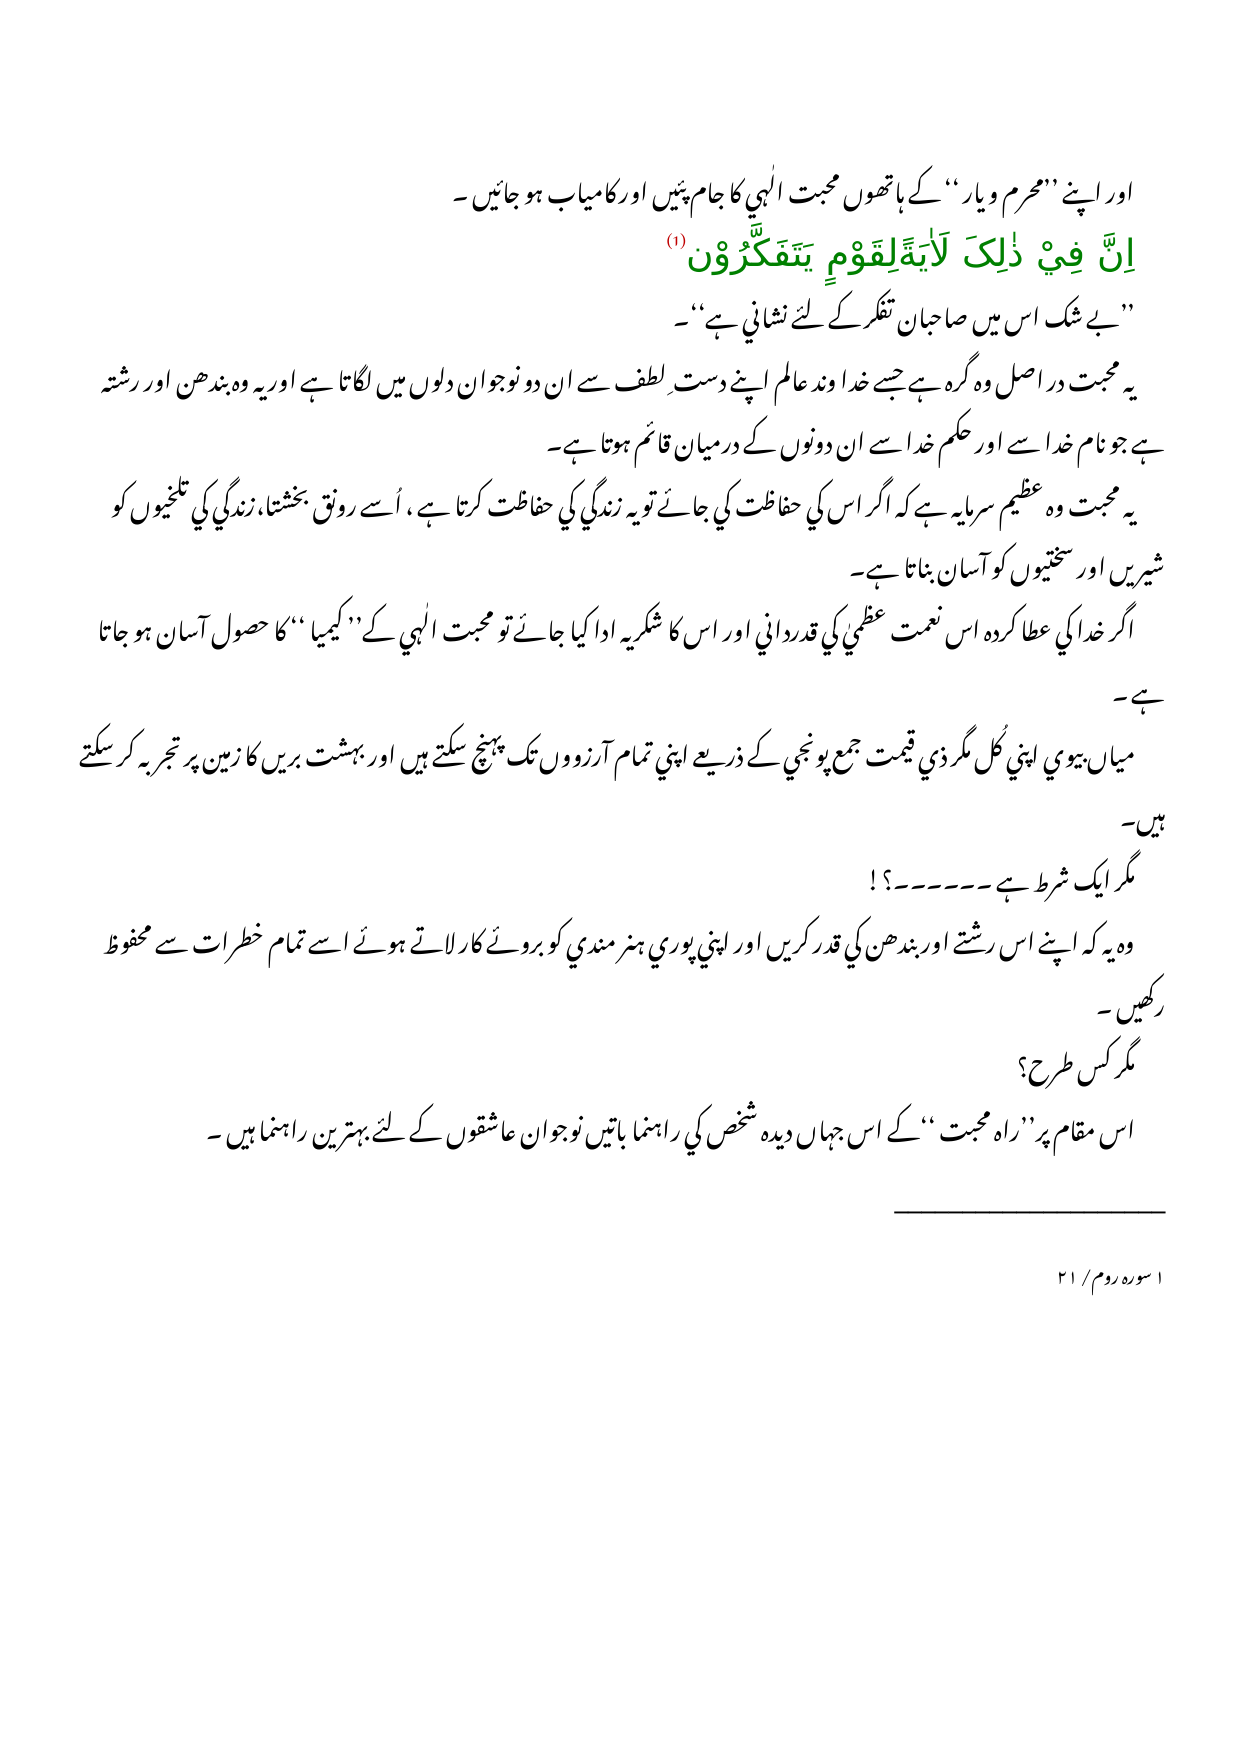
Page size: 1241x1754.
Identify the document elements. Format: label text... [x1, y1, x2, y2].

text ١ سورہ روم/ ٢١ [75, 1249, 1165, 1296]
text اگر خدا کي عطا کردہ اس نعمت عظميٰ کي قدرداني اور اس کا شکريہ ادا کيا جائے تو محبت الٰہي کے’’ کيميا ‘‘ کا حصول آسان ہو جاتا ہے ۔ [75, 594, 1165, 719]
text وہ يہ کہ اپنے اس رشتے اور بندھن کي قدر کريں اور اپني پوري ہنر مندي کو بروئے کار لاتے ہوئے اسے تمام خطرات سے محفوظ رکھيں ۔ [75, 906, 1165, 1031]
text ’’بے شک اس ميں صاحبان تفکر کے لئے نشاني ہے‘‘۔ [75, 281, 1165, 344]
text مياں بيوي اپني کُل مگر ذي قيمت جمع پونجي کے ذريعے اپني تمام آرزووں تک پہنچ سکتے ہيں اور بہشت بريں کا زمين پر تجربہ کر سکتے ہيں۔ [75, 719, 1165, 844]
text اِنَّ فِيْ ذٰلِکَ لَاٰيَةًلِقَوْمٍ يَتَفَکَّرُوْن(1) [75, 219, 1165, 281]
text اس مقام پر’’راہ محبت ‘‘کے اس جہاں ديدہ شخص کي راہنما باتيں نوجوان عاشقوں کے لئے بہترين راہنما ہيں ۔ [75, 1094, 1165, 1156]
text ____________________ [75, 1156, 1165, 1224]
text مگر ايک شرط ہے ۔۔۔۔۔۔؟! [75, 844, 1165, 906]
text يہ محبت وہ عظيم سرمايہ ہے کہ اگر اس کي حفاظت کي جائے تو يہ زندگي کي حفاظت کرتا ہے ، اُسے رونق بخشتا،زندگي کي تلخيوں کو شيريں اور سختيوں کو آسان بناتا ہے۔ [75, 469, 1165, 594]
text اور اپنے ’’محرم و يار ‘‘ کے ہاتھوں محبت الٰہي کا جام پئيں اور کامياب ہو جائيں ۔ [75, 156, 1165, 219]
text يہ محبت در اصل وہ گرہ ہے جسے خدا وند عالم اپنے دست ِ لطف سے ان دو نوجوان دلوں ميں لگاتا ہے اور يہ وہ بندھن اور رشتہ ہے جو نام خدا سے اور حکم خدا سے ان دونوں کے درميان قائم ہوتا ہے۔ [75, 344, 1165, 469]
text مگر کس طرح؟ [75, 1031, 1165, 1094]
